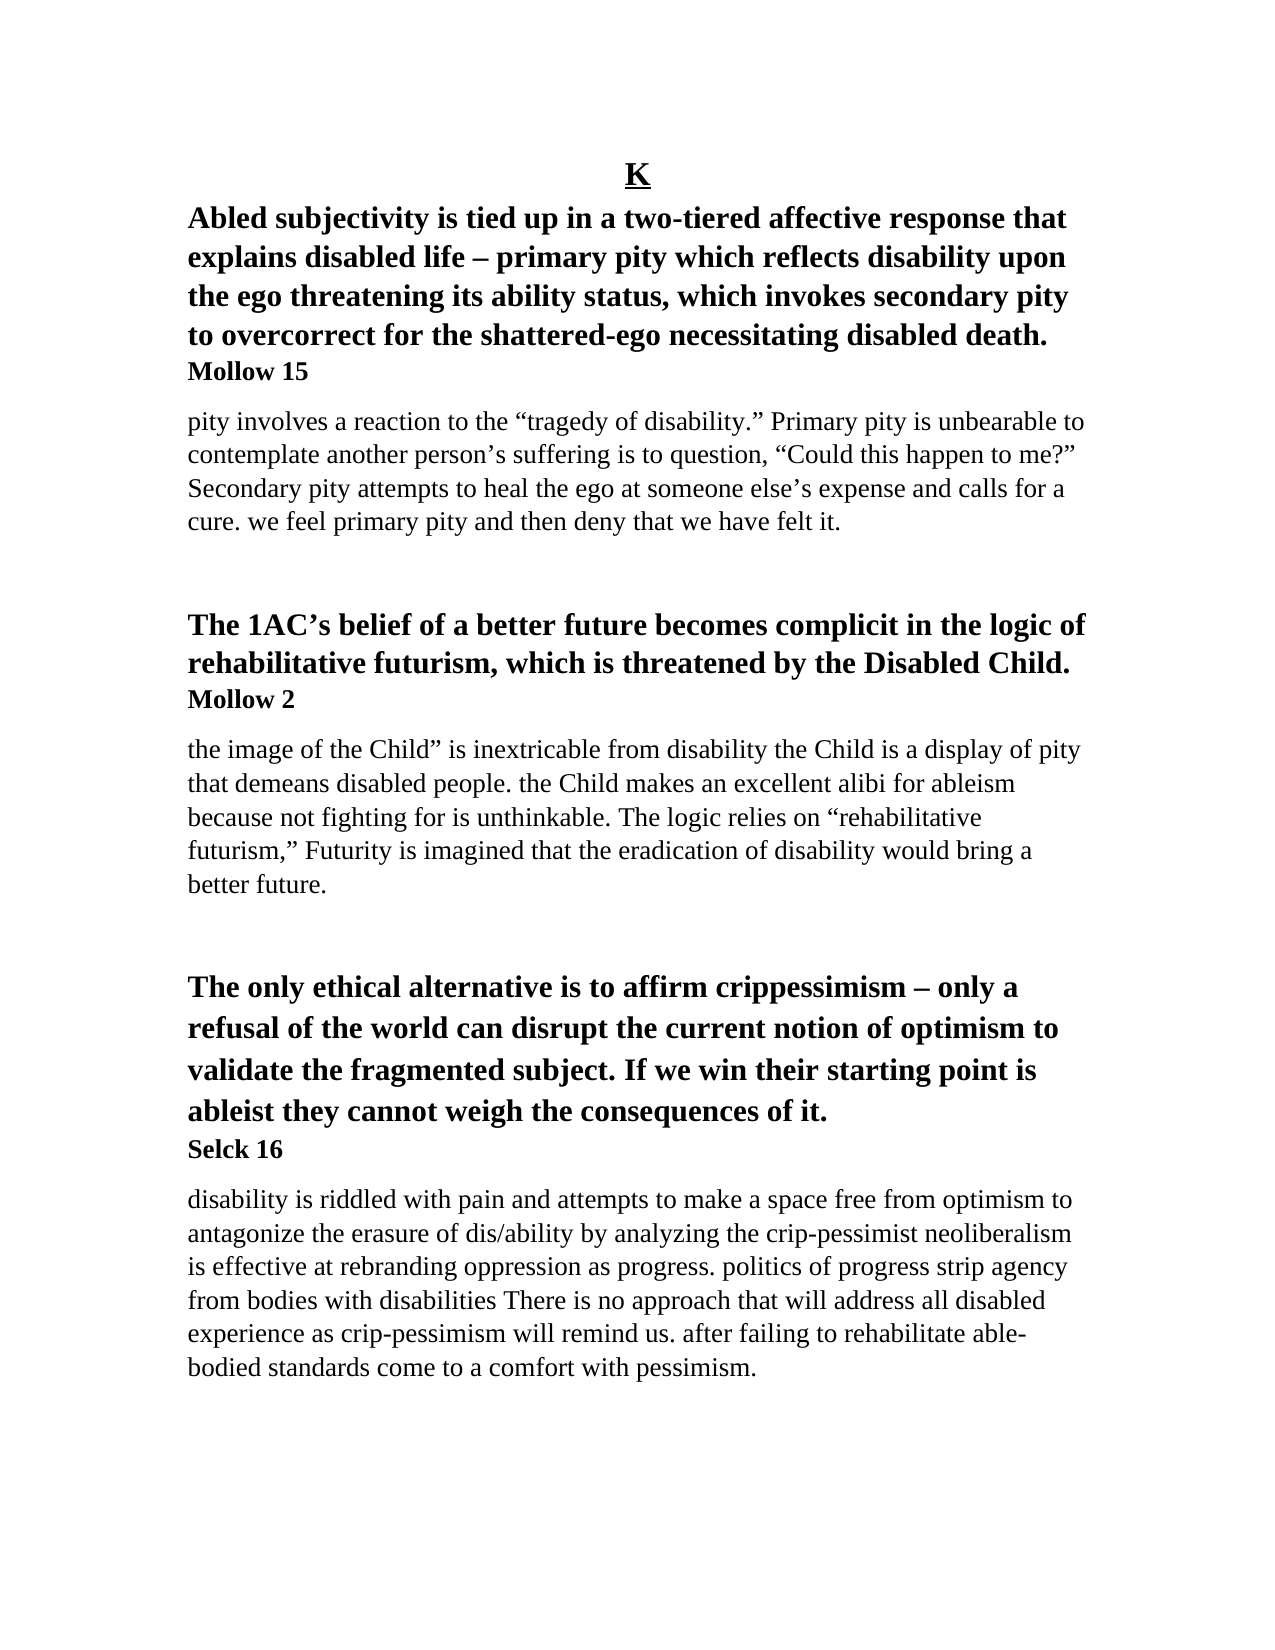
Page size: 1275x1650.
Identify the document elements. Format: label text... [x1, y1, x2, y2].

subtitle Abled subjectivity is tied up in a two-tiered affective response that explains disabled life – primary pity which reflects disability upon the ego threatening its ability status, which invokes secondary pity to overcorrect for the shattered-ego necessitating disabled death. [187, 200, 1087, 352]
text Mollow 2 [187, 683, 1087, 714]
subtitle K [187, 154, 1087, 192]
text disability is riddled with pain and attempts to make a space free from optimism to antagonize the erasure of dis/ability by analyzing the crip-pessimist neoliberalism is effective at rebranding oppression as progress. politics of progress strip agency from bodies with disabilities There is no approach that will address all disabled experience as crip-pessimism will remind us. after failing to rehabilitate able-bodied standards come to a comfort with pessimism. [187, 1183, 1087, 1382]
text the image of the Child” is inextricable from disability the Child is a display of pity that demeans disabled people. the Child makes an excellent alibi for ableism because not fighting for is unthinkable. The logic relies on “rehabilitative futurism,” Futurity is imagined that the eradication of disability would bring a better future. [187, 734, 1087, 899]
text Selck 16 [187, 1133, 1087, 1164]
subtitle The 1AC’s belief of a better future becomes complicit in the logic of rehabilitative futurism, which is threatened by the Disabled Child. [187, 606, 1087, 681]
subtitle The only ethical alternative is to affirm crippessimism – only a refusal of the world can disrupt the current notion of optimism to validate the fragmented subject. If we win their starting point is ableist they cannot weigh the consequences of it. [187, 968, 1087, 1128]
text Mollow 15 [187, 355, 1087, 386]
text pity involves a reaction to the “tragedy of disability.” Primary pity is unbearable to contemplate another person’s suffering is to question, “Could this happen to me?” Secondary pity attempts to heal the ego at someone else’s expense and calls for a cure. we feel primary pity and then deny that we have felt it. [187, 405, 1087, 537]
